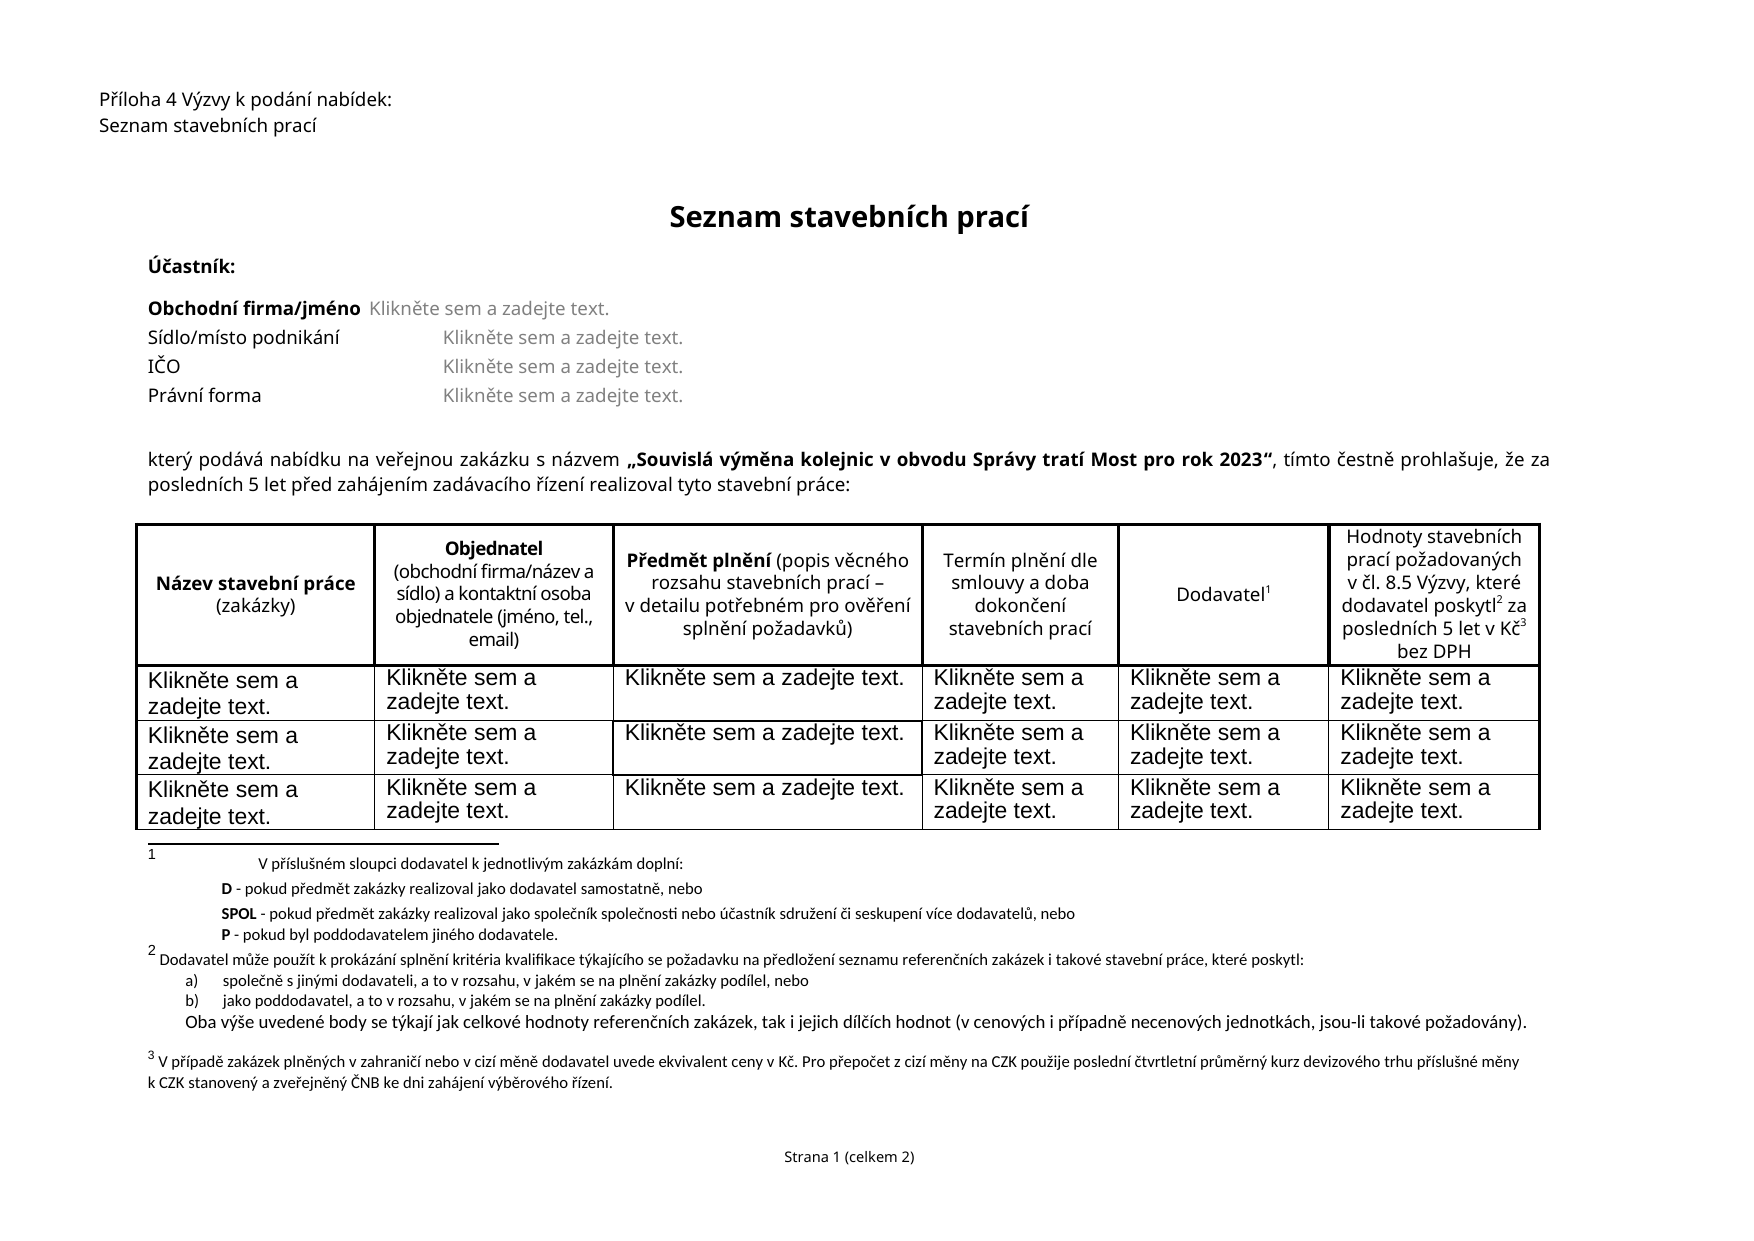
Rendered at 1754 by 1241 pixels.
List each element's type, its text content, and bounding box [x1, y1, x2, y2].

table_header Předmět plnění (popis věcného rozsahu stavebních prací – v detailu potřebném pro ověření splnění požadavků) [615, 526, 921, 664]
title Seznam stavebních prací [148, 196, 1551, 236]
text který podává nabídku na veřejnou zakázku s názvem „Souvislá výměna kolejnic v obvodu Správy tratí Most pro rok 2023“, tímto čestně prohlašuje, že za posledních 5 let před zahájením zadávacího řízení realizoval tyto stavební práce: [148, 446, 1551, 497]
text Obchodní firma/jméno [148, 292, 1551, 321]
text Účastník: [148, 249, 1551, 279]
table_header Termín plnění dle smlouvy a doba dokončení stavebních prací [924, 526, 1117, 664]
table_header Dodavatel [1120, 526, 1327, 664]
table_header Hodnoty stavebních prací požadovaných v čl. 8.5 Výzvy, které dodavatel poskytl za posledních 5 let v Kč bez DPH [1331, 526, 1538, 664]
text IČO [148, 350, 1551, 379]
text Sídlo/místo podnikání [148, 321, 1551, 350]
table_header Objednatel (obchodní firma/název a sídlo) a kontaktní osoba objednatele (jméno, tel., email) [376, 526, 612, 664]
text Právní forma [148, 379, 1551, 408]
table_header Název stavební práce (zakázky) [138, 526, 373, 664]
